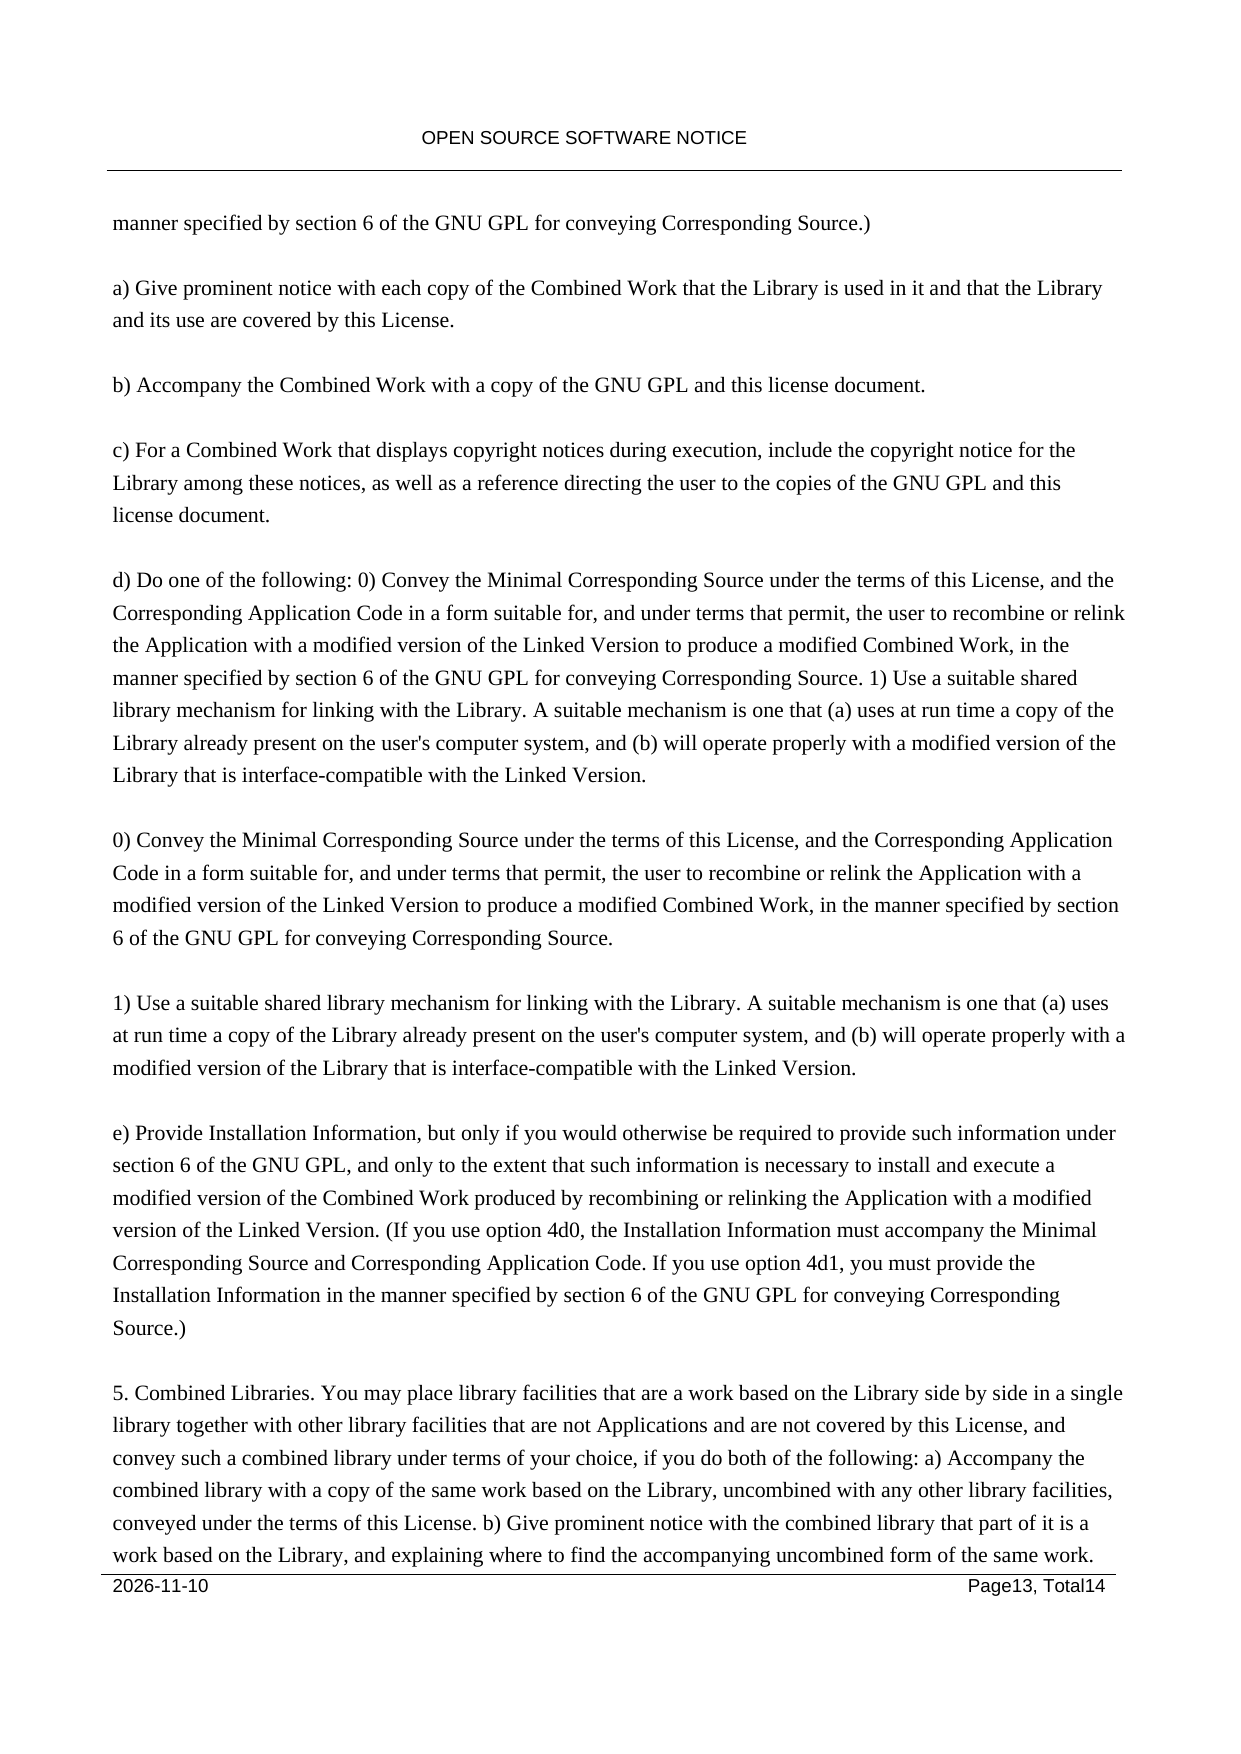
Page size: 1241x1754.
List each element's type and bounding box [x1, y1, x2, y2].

text [112, 206, 1128, 1571]
